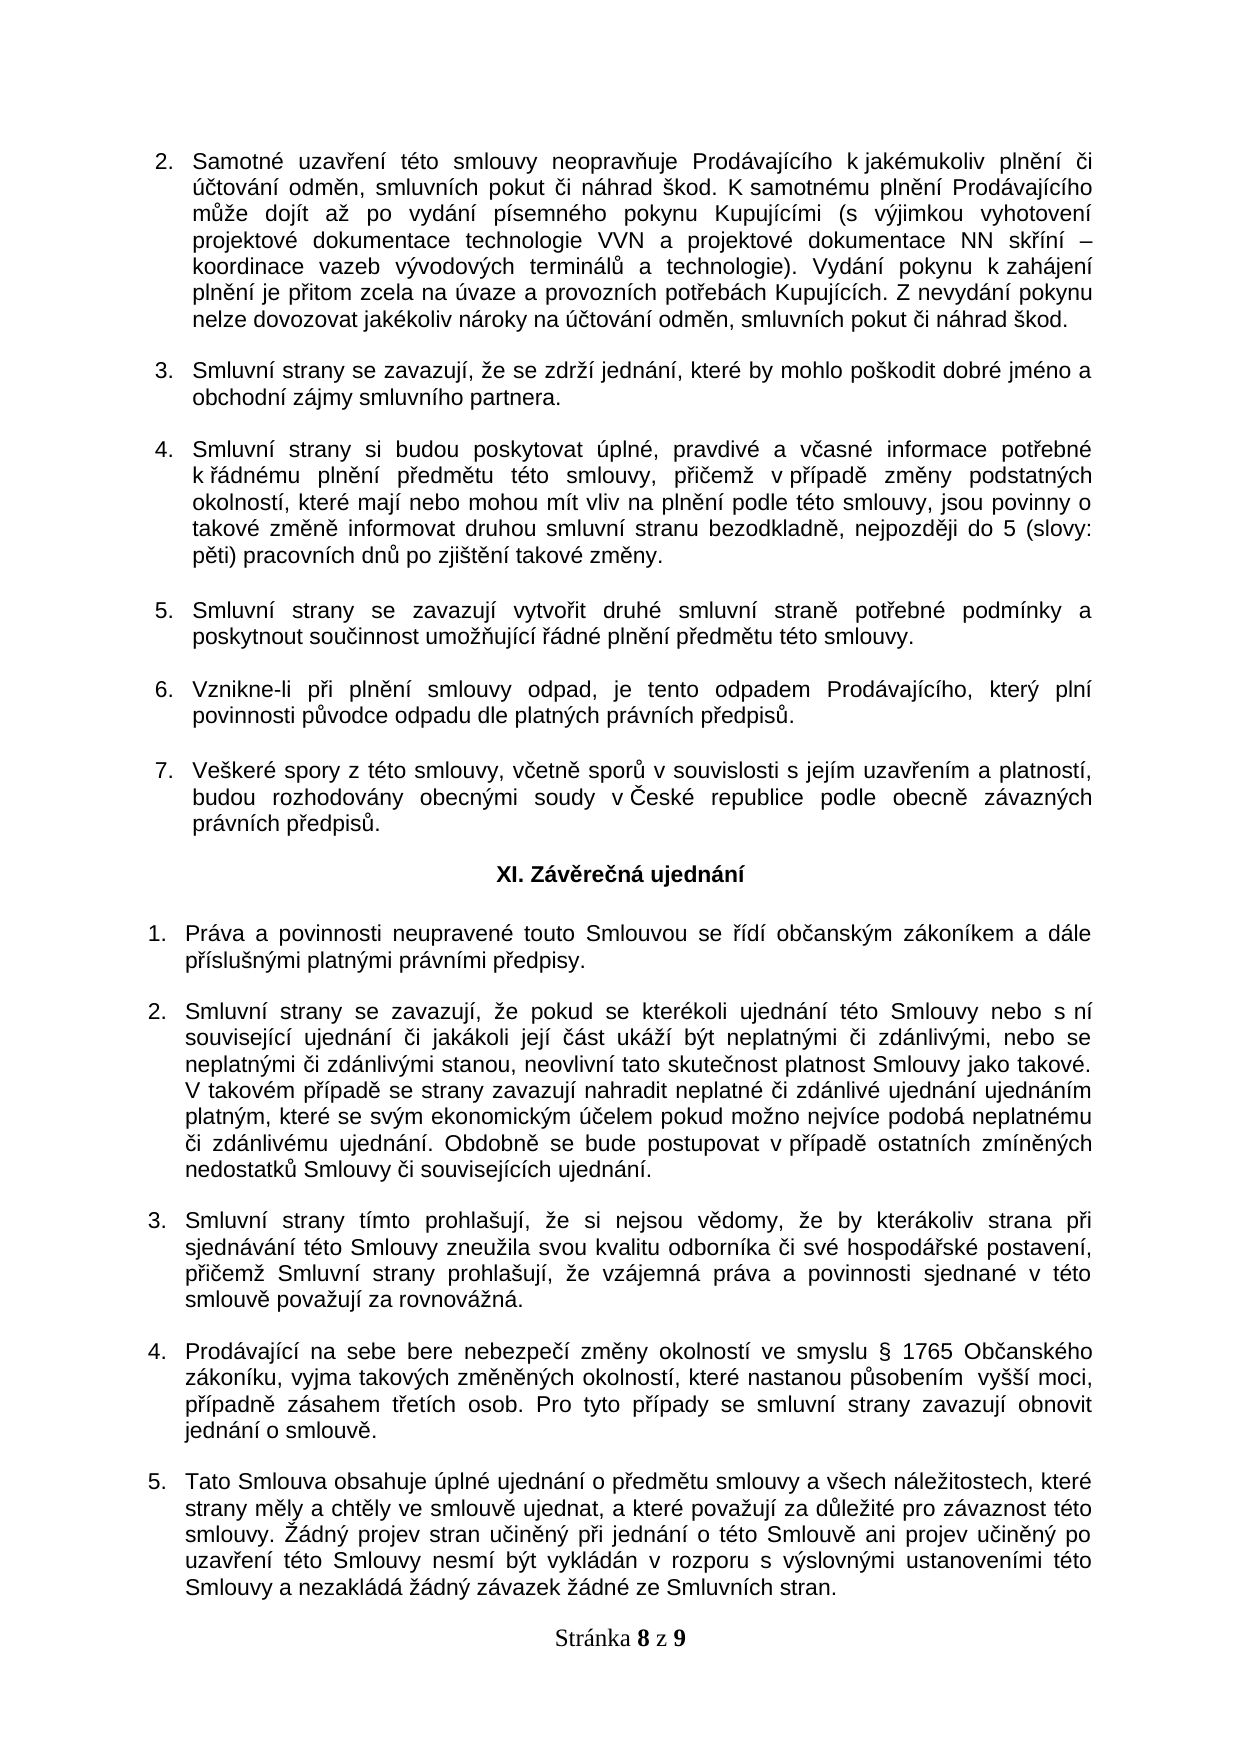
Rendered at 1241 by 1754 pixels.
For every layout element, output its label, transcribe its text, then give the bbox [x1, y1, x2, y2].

list Smluvní strany se zavazují, že pokud se kterékoli ujednání této Smlouvy nebo s ní související ujednání či jakákoli její část ukáží být neplatnými či zdánlivými, nebo se neplatnými či zdánlivými stanou, neovlivní tato skutečnost platnost Smlouvy jako takové. V takovém případě se strany zavazují nahradit neplatné či zdánlivé ujednání ujednáním platným, které se svým ekonomickým účelem pokud možno nejvíce podobá neplatnému či zdánlivému ujednání. Obdobně se bude postupovat v případě ostatních zmíněných nedostatků Smlouvy či souvisejících ujednání. [148, 998, 1093, 1182]
list Prodávající na sebe bere nebezpečí změny okolností ve smyslu § 1765 Občanského zákoníku, vyjma takových změněných okolností, které nastanou působením vyšší moci, případně zásahem třetích osob. Pro tyto případy se smluvní strany zavazují obnovit jednání o smlouvě. [148, 1338, 1093, 1443]
list Smluvní strany si budou poskytovat úplné, pravdivé a včasné informace potřebné k řádnému plnění předmětu této smlouvy, přičemž v případě změny podstatných okolností, které mají nebo mohou mít vliv na plnění podle této smlouvy, jsou povinny o takové změně informovat druhou smluvní stranu bezodkladně, nejpozději do 5 (slovy: pěti) pracovních dnů po zjištění takové změny. [154, 436, 1093, 568]
list Smluvní strany tímto prohlašují, že si nejsou vědomy, že by kterákoliv strana při sjednávání této Smlouvy zneužila svou kvalitu odborníka či své hospodářské postavení, přičemž Smluvní strany prohlašují, že vzájemná práva a povinnosti sjednané v této smlouvě považují za rovnovážná. [148, 1207, 1093, 1313]
list Smluvní strany se zavazují vytvořit druhé smluvní straně potřebné podmínky a poskytnout součinnost umožňující řádné plnění předmětu této smlouvy. [154, 597, 1093, 649]
list Tato Smlouva obsahuje úplné ujednání o předmětu smlouvy a všech náležitostech, které strany měly a chtěly ve smlouvě ujednat, a které považují za důležité pro závaznost této smlouvy. Žádný projev stran učiněný při jednání o této Smlouvě ani projev učiněný po uzavření této Smlouvy nesmí být vykládán v rozporu s výslovnými ustanoveními této Smlouvy a nezakládá žádný závazek žádné ze Smluvních stran. [148, 1468, 1093, 1600]
list Vznikne-li při plnění smlouvy odpad, je tento odpadem Prodávajícího, který plní povinnosti původce odpadu dle platných právních předpisů. [154, 676, 1093, 728]
list Práva a povinnosti neupravené touto Smlouvou se řídí občanským zákoníkem a dále příslušnými platnými právními předpisy. [148, 920, 1093, 973]
list Smluvní strany se zavazují, že se zdrží jednání, které by mohlo poškodit dobré jméno a obchodní zájmy smluvního partnera. [154, 357, 1093, 410]
text XI. Závěrečná ujednání [148, 861, 1093, 888]
list Veškeré spory z této smlouvy, včetně sporů v souvislosti s jejím uzavřením a platností, budou rozhodovány obecnými soudy v České republice podle obecně závazných právních předpisů. [154, 757, 1093, 836]
list Samotné uzavření této smlouvy neopravňuje Prodávajícího k jakémukoliv plnění či účtování odměn, smluvních pokut či náhrad škod. K samotnému plnění Prodávajícího může dojít až po vydání písemného pokynu Kupujícími (s výjimkou vyhotovení projektové dokumentace technologie VVN a projektové dokumentace NN skříní – koordinace vazeb vývodových terminálů a technologie). Vydání pokynu k zahájení plnění je přitom zcela na úvaze a provozních potřebách Kupujících. Z nevydání pokynu nelze dovozovat jakékoliv nároky na účtování odměn, smluvních pokut či náhrad škod. [154, 148, 1093, 332]
